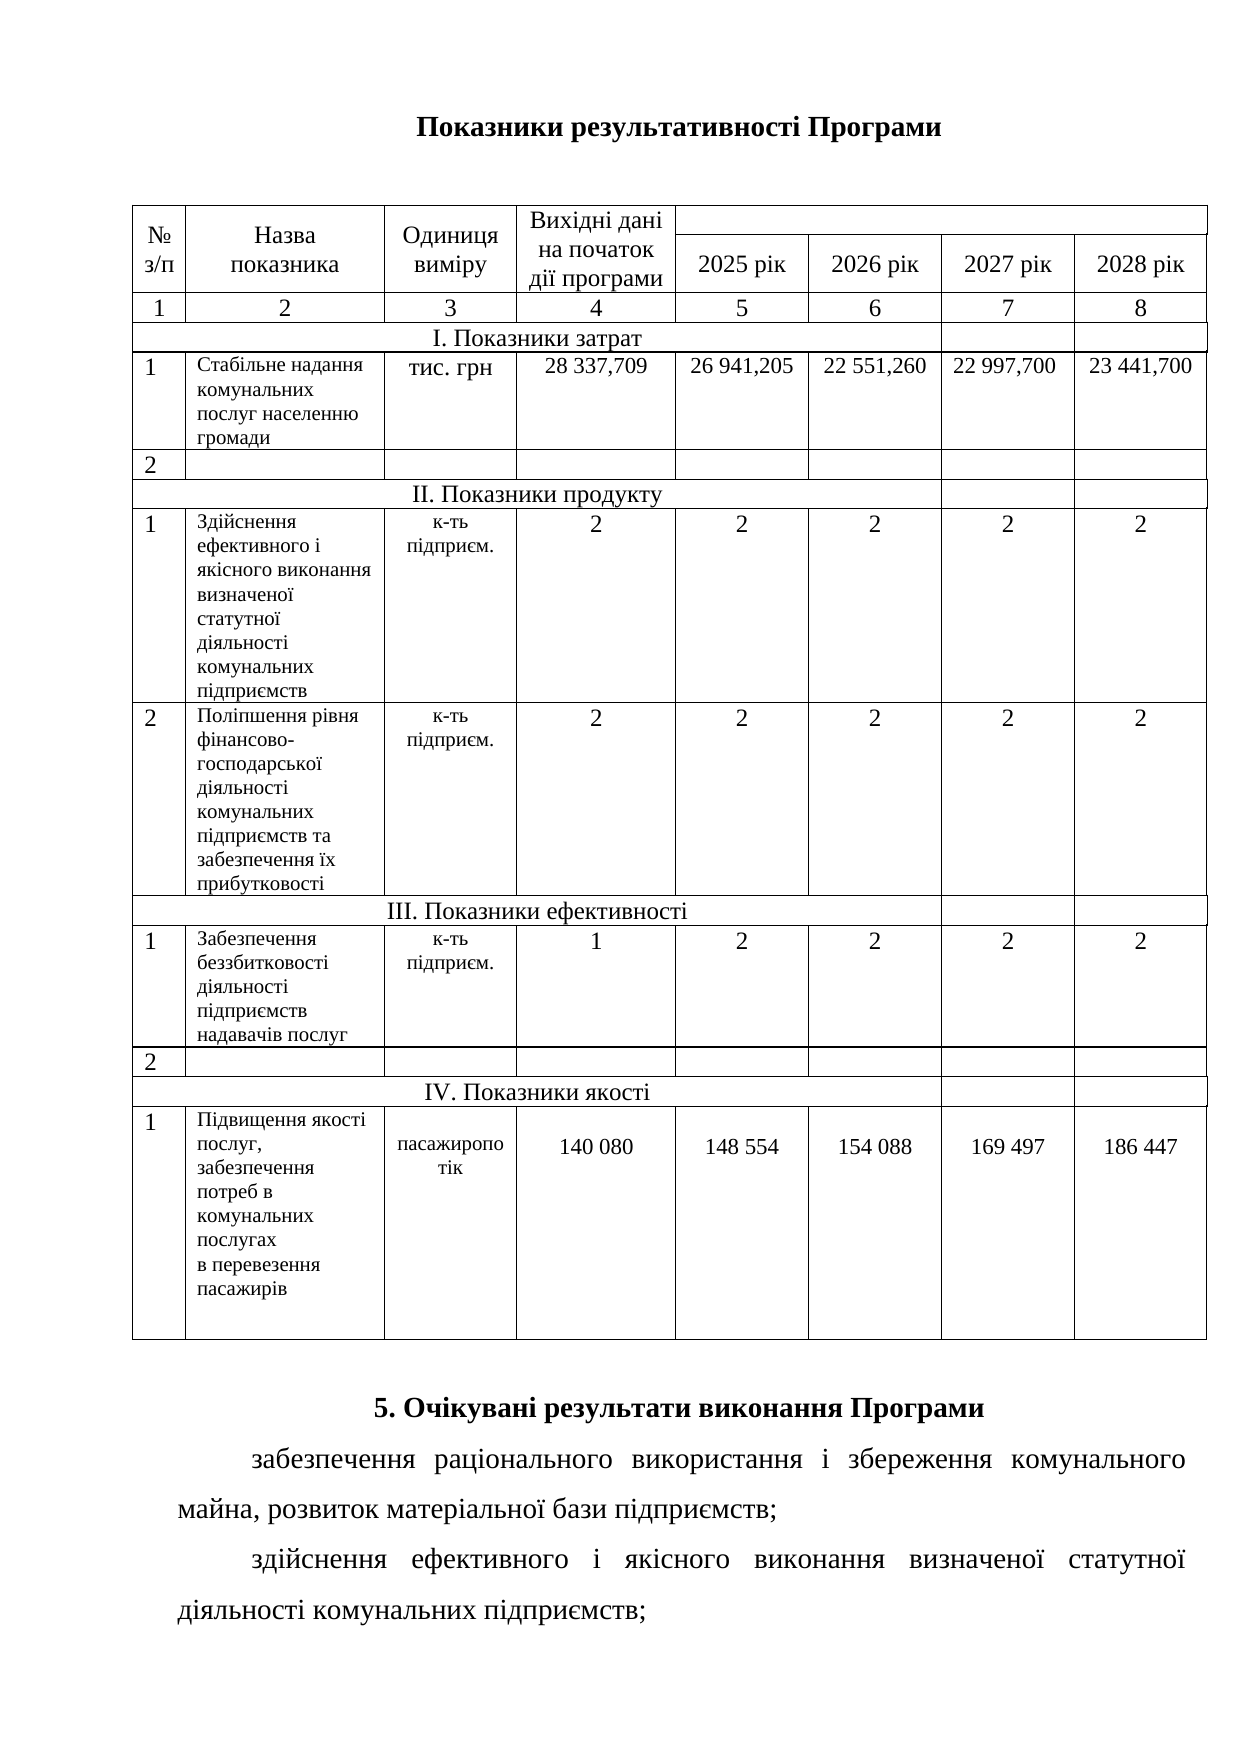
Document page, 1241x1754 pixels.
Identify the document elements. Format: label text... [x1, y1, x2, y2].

table_cell [385, 450, 516, 478]
table_cell 2027 рік [942, 235, 1074, 292]
table_cell пасажиропотік [385, 1107, 516, 1339]
table_cell 22 997,700 [942, 353, 1074, 449]
table_cell 1 [133, 353, 185, 449]
table_cell Здійснення ефективного і якісного виконання визначеної статутної діяльності комунальних підприємств [186, 509, 384, 702]
table_cell к-ть підприєм. [385, 926, 516, 1046]
table_cell [186, 1048, 384, 1076]
table_cell 2 [1075, 703, 1206, 895]
table_cell [1075, 1077, 1207, 1106]
table_cell 1 [133, 1107, 185, 1339]
table_cell 186 447 [1075, 1107, 1206, 1339]
table_cell 2 [1075, 926, 1206, 1046]
table_cell 26 941,205 [676, 353, 808, 449]
table_cell Поліпшення рівня фінансово-господарської діяльності комунальних підприємств та забезпечення їх прибутковості [186, 703, 384, 895]
table_cell [186, 450, 384, 478]
table_cell Стабільне надання комунальних послуг населенню громади [186, 353, 384, 449]
table_cell [809, 450, 941, 478]
table_cell 2 [809, 703, 941, 895]
table_header Вихідні дані на початок дії програми [517, 206, 675, 292]
table_cell [942, 480, 1074, 508]
table_cell 8 [1075, 293, 1206, 322]
table_cell к-ть підприєм. [385, 509, 516, 702]
table_cell 2 [517, 509, 675, 702]
table_header Назва показника [186, 206, 384, 292]
table_cell [1075, 1048, 1206, 1076]
table_cell [385, 1048, 516, 1076]
text Показники результативності Програми [177, 109, 1181, 143]
table_header № з/п [133, 206, 185, 292]
table_cell 1 [133, 509, 185, 702]
table_cell 2 [942, 703, 1074, 895]
table_cell [517, 1048, 675, 1076]
table_cell 1 [133, 926, 185, 1046]
text здійснення ефективного і якісного виконання визначеної статутної діяльності комунальних підприємств; [177, 1542, 1186, 1625]
table_cell 2 [942, 509, 1074, 702]
table_cell 2 [809, 509, 941, 702]
table_cell 4 [517, 293, 675, 322]
table_cell [1075, 480, 1207, 508]
table_cell к-ть підприєм. [385, 703, 516, 895]
table_cell 28 337,709 [517, 353, 675, 449]
table_cell тис. грн [385, 353, 516, 449]
table_cell 5 [676, 293, 808, 322]
table_cell І. Показники затрат [133, 323, 941, 351]
table_cell [676, 450, 808, 478]
table_cell 2 [186, 293, 384, 322]
table_cell [1075, 450, 1206, 478]
table_cell 2 [676, 926, 808, 1046]
table_cell 2 [517, 703, 675, 895]
table_cell 3 [385, 293, 516, 322]
table_cell 169 497 [942, 1107, 1074, 1339]
text забезпечення раціонального використання і збереження комунального майна, розвиток матеріальної бази підприємств; [177, 1441, 1186, 1525]
text 5. Очікувані результати виконання Програми [177, 1391, 1181, 1424]
table_cell [1075, 323, 1207, 351]
table_cell 154 088 [809, 1107, 941, 1339]
table_cell 2 [133, 1048, 185, 1076]
table_cell 22 551,260 [809, 353, 941, 449]
table_cell 140 080 [517, 1107, 675, 1339]
table_cell [517, 450, 675, 478]
table_cell [942, 450, 1074, 478]
table_cell 7 [942, 293, 1074, 322]
table_cell [1075, 896, 1207, 925]
table_cell Підвищення якості послуг, забезпечення потреб в комунальних послугах в перевезення пасажирів [186, 1107, 384, 1339]
table_cell 2 [942, 926, 1074, 1046]
table_cell 2 [676, 509, 808, 702]
table_header [676, 206, 1207, 234]
table_cell 2 [676, 703, 808, 895]
table_cell [942, 896, 1074, 925]
table_cell Забезпечення беззбитковості діяльності підприємств надавачів послуг [186, 926, 384, 1046]
table_cell 2025 рік [676, 235, 808, 292]
table_cell 2028 рік [1075, 235, 1206, 292]
table_cell [942, 323, 1074, 351]
table_cell 1 [517, 926, 675, 1046]
table_cell 2 [133, 703, 185, 895]
table_cell ІІ. Показники продукту [133, 480, 941, 508]
table_cell [676, 1048, 808, 1076]
table_header Одиниця виміру [385, 206, 516, 292]
table_cell [942, 1077, 1074, 1106]
table_cell 2 [809, 926, 941, 1046]
table_cell 2 [133, 450, 185, 478]
table_cell 148 554 [676, 1107, 808, 1339]
table_cell 23 441,700 [1075, 353, 1206, 449]
table_cell ІІІ. Показники ефективності [133, 896, 941, 925]
table_cell [942, 1048, 1074, 1076]
table_cell 2026 рік [809, 235, 941, 292]
table_cell [809, 1048, 941, 1076]
table_cell 2 [1075, 509, 1206, 702]
table_cell IV. Показники якості [133, 1077, 941, 1106]
table_cell 6 [809, 293, 941, 322]
table_cell 1 [133, 293, 185, 322]
